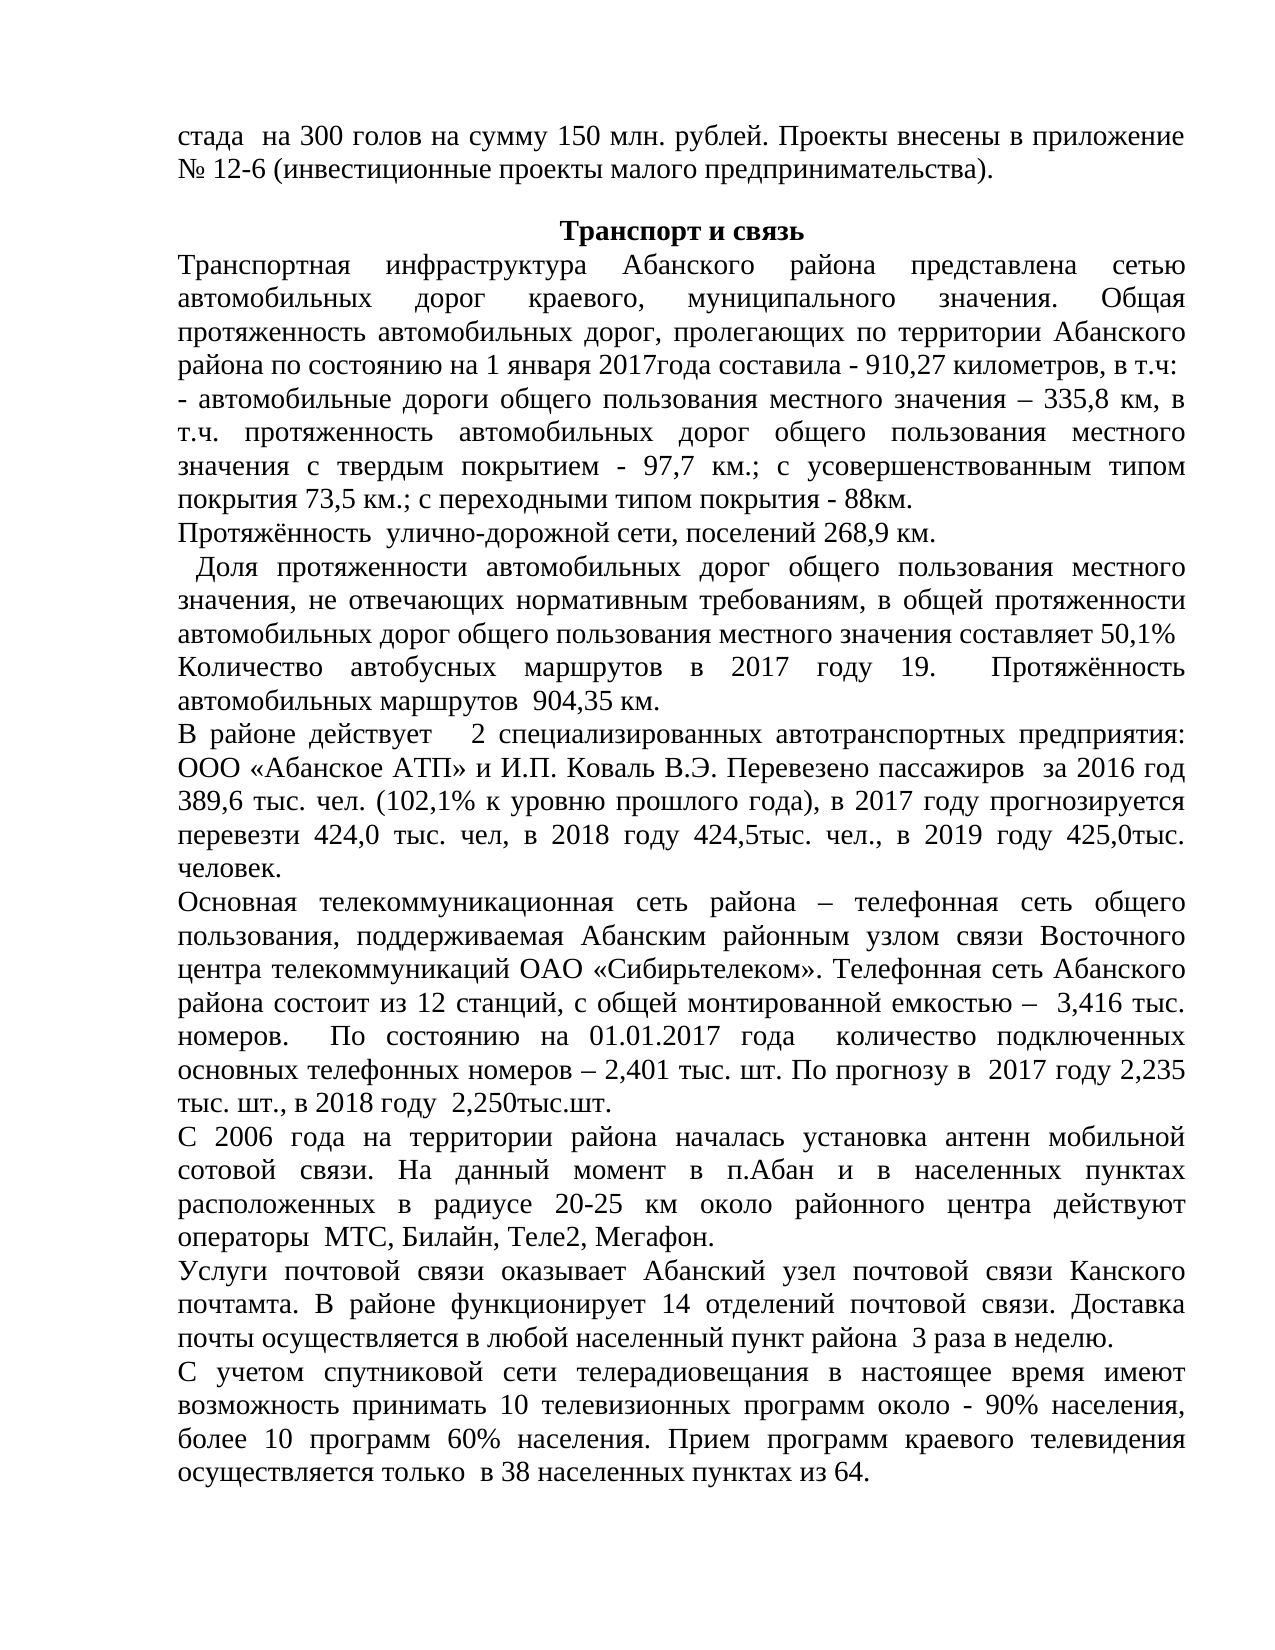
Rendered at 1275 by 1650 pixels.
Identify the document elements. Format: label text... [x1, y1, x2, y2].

text Транспортная инфраструктура Абанского района представлена сетью автомобильных дорог краевого, муниципального значения. Общая протяженность автомобильных дорог, пролегающих по территории Абанского района по состоянию на 1 января 2017года составила - 910,27 километров, в т.ч: [177, 247, 1186, 381]
text Доля протяженности автомобильных дорог общего пользования местного значения, не отвечающих нормативным требованиям, в общей протяженности автомобильных дорог общего пользования местного значения составляет 50,1% [177, 549, 1186, 649]
text Основная телекоммуникационная сеть района – телефонная сеть общего пользования, поддерживаемая Абанским районным узлом связи Восточного центра телекоммуникаций ОАО «Сибирьтелеком». Телефонная сеть Абанского района состоит из 12 станций, с общей монтированной емкостью – 3,416 тыс. номеров. По состоянию на 01.01.2017 года количество подключенных основных телефонных номеров – 2,401 тыс. шт. По прогнозу в 2017 году 2,235 тыс. шт., в 2018 году 2,250тыс.шт. [177, 884, 1186, 1119]
text Услуги почтовой связи оказывает Абанский узел почтовой связи Канского почтамта. В районе функционирует 14 отделений почтовой связи. Доставка почты осуществляется в любой населенный пункт района 3 раза в неделю. [177, 1253, 1186, 1354]
text Транспорт и связь [177, 213, 1186, 247]
text С 2006 года на территории района началась установка антенн мобильной сотовой связи. На данный момент в п.Абан и в населенных пунктах расположенных в радиусе 20-25 км около районного центра действуют операторы МТС, Билайн, Теле2, Мегафон. [177, 1119, 1186, 1253]
text Количество автобусных маршрутов в 2017 году 19. Протяжённость автомобильных маршрутов 904,35 км. [177, 649, 1186, 716]
text - автомобильные дороги общего пользования местного значения – 335,8 км, в т.ч. протяженность автомобильных дорог общего пользования местного значения с твердым покрытием - 97,7 км.; с усовершенствованным типом покрытия 73,5 км.; с переходными типом покрытия - 88км. [177, 381, 1186, 515]
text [177, 118, 1186, 185]
text С учетом спутниковой сети телерадиовещания в настоящее время имеют возможность принимать 10 телевизионных программ около - 90% населения, более 10 программ 60% населения. Прием программ краевого телевидения осуществляется только в 38 населенных пунктах из 64. [177, 1354, 1186, 1488]
text В районе действует 2 специализированных автотранспортных предприятия: ООО «Абанское АТП» и И.П. Коваль В.Э. Перевезено пассажиров за 2016 год 389,6 тыс. чел. (102,1% к уровню прошлого года), в 2017 году прогнозируется перевезти 424,0 тыс. чел, в 2018 году 424,5тыс. чел., в 2019 году 425,0тыс. человек. [177, 716, 1186, 884]
text Протяжённость улично-дорожной сети, поселений 268,9 км. [177, 515, 1186, 549]
